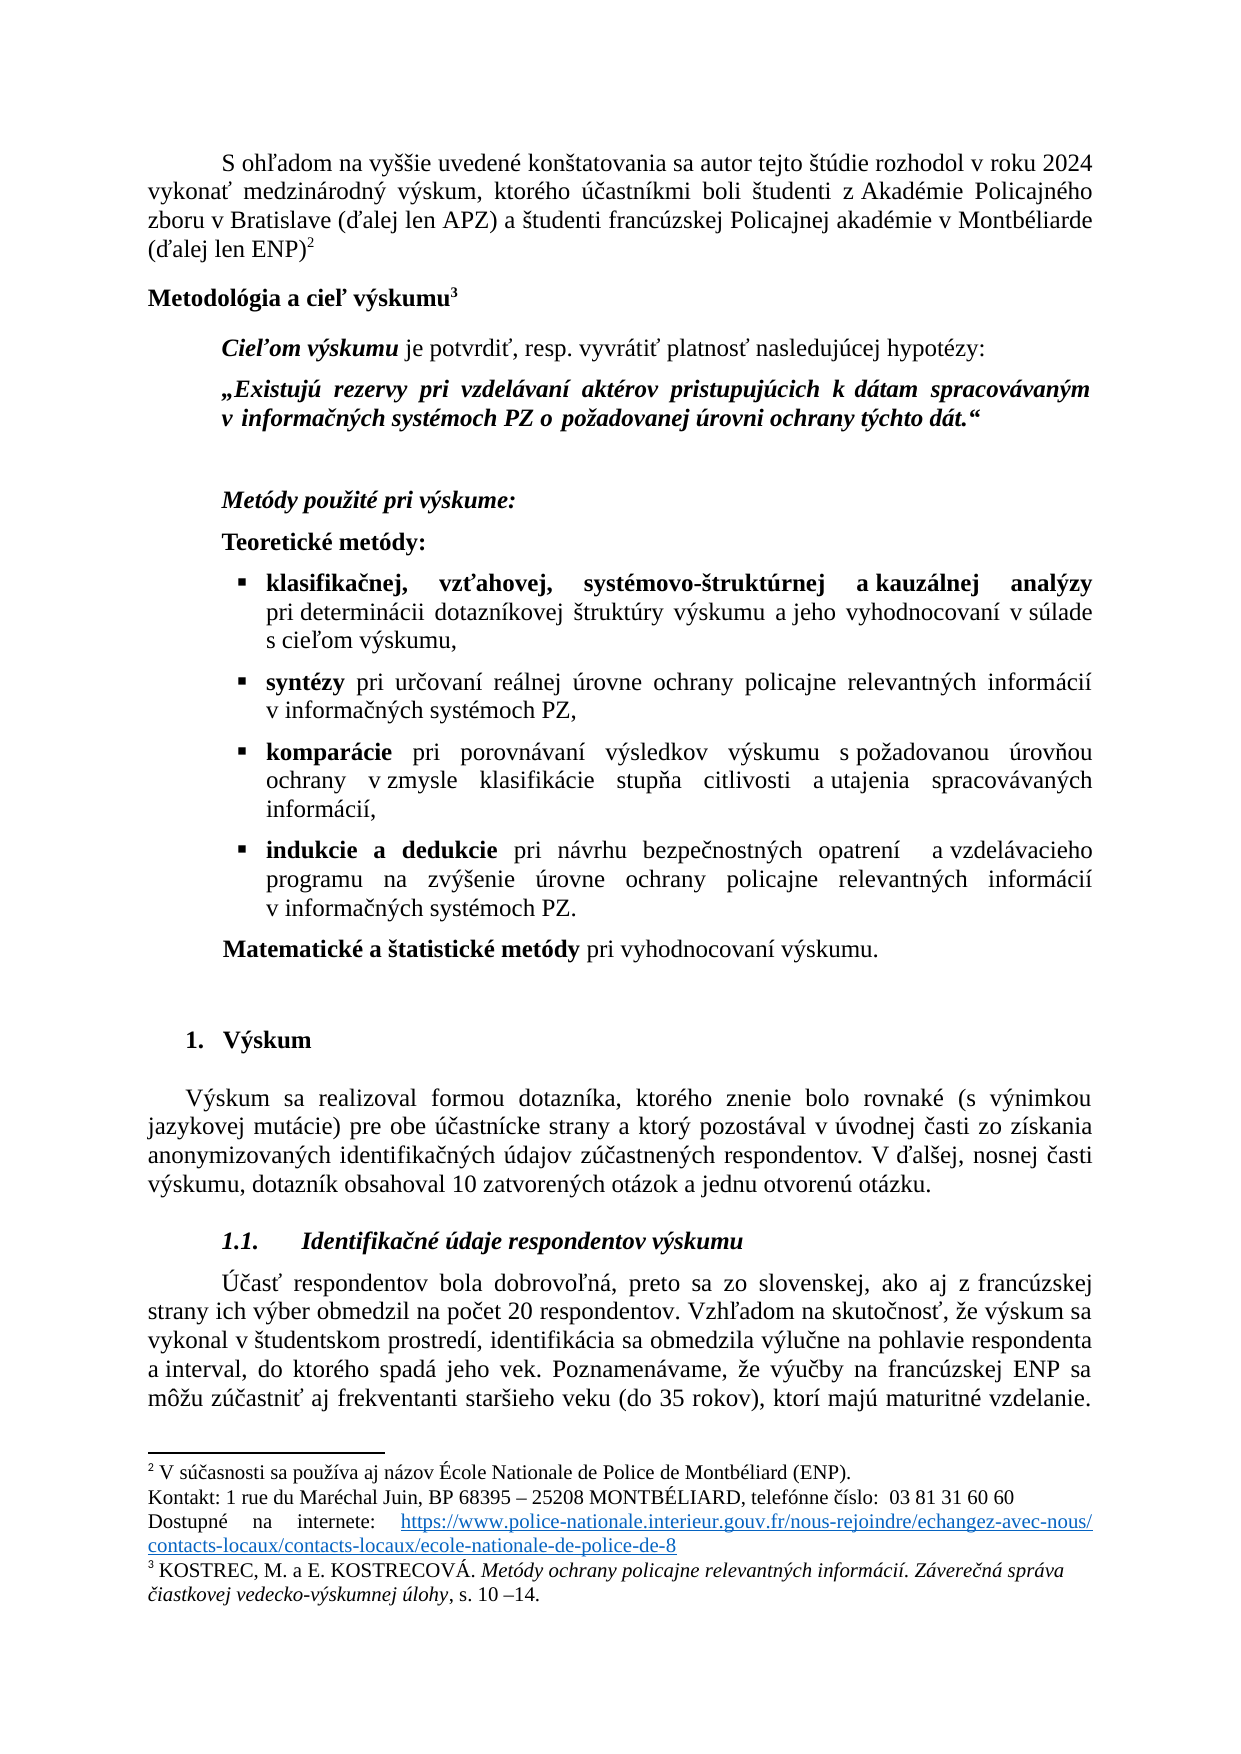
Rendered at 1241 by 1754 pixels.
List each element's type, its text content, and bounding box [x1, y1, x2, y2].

text Matematické a štatistické metódy pri vyhodnocovaní výskumu. [149, 934, 1093, 963]
list Výskum [185, 1025, 1093, 1054]
text Metódy použité pri výskume: [148, 486, 1093, 514]
subtitle klasifikačnej, vzťahovej, systémovo-štruktúrnej a kauzálnej analýzy pri determinácii dotazníkovej štruktúry výskumu a jeho vyhodnocovaní v súlade s cieľom výskumu, [236, 568, 1093, 654]
text S ohľadom na vyššie uvedené konštatovania sa autor tejto štúdie rozhodol v roku 2024 vykonať medzinárodný výskum, ktorého účastníkmi boli študenti z Akadémie Policajného zboru v Bratislave (ďalej len APZ) a študenti francúzskej Policajnej akadémie v Montbéliarde (ďalej len ENP) [148, 148, 1093, 263]
list Identifikačné údaje respondentov výskumu [221, 1226, 1093, 1255]
subtitle syntézy pri určovaní reálnej úrovne ochrany policajne relevantných informácií v informačných systémoch PZ, [236, 667, 1093, 724]
text Cieľom výskumu je potvrdiť, resp. vyvrátiť platnosť nasledujúcej hypotézy: [148, 333, 1093, 362]
subtitle indukcie a dedukcie pri návrhu bezpečnostných opatrení a vzdelávacieho programu na zvýšenie úrovne ochrany policajne relevantných informácií v informačných systémoch PZ. [236, 836, 1093, 922]
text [148, 1268, 1093, 1411]
subtitle Teoretické metódy: [148, 527, 1093, 556]
subtitle komparácie pri porovnávaní výsledkov výskumu s požadovanou úrovňou ochrany v zmysle klasifikácie stupňa citlivosti a utajenia spracovávaných informácií, [236, 737, 1093, 823]
text „Existujú rezervy pri vzdelávaní aktérov pristupujúcich k dátam spracovávaným v informačných systémoch PZ o požadovanej úrovni ochrany týchto dát.“ [221, 374, 1093, 432]
list Výskum sa realizoval formou dotazníka, ktorého znenie bolo rovnaké (s výnimkou jazykovej mutácie) pre obe účastnícke strany a ktorý pozostával v úvodnej časti zo získania anonymizovaných identifikačných údajov zúčastnených respondentov. V ďalšej, nosnej časti výskumu, dotazník obsahoval 10 zatvorených otázok a jednu otvorenú otázku. [148, 1083, 1093, 1198]
text Metodológia a cieľ výskumu [148, 283, 1093, 312]
